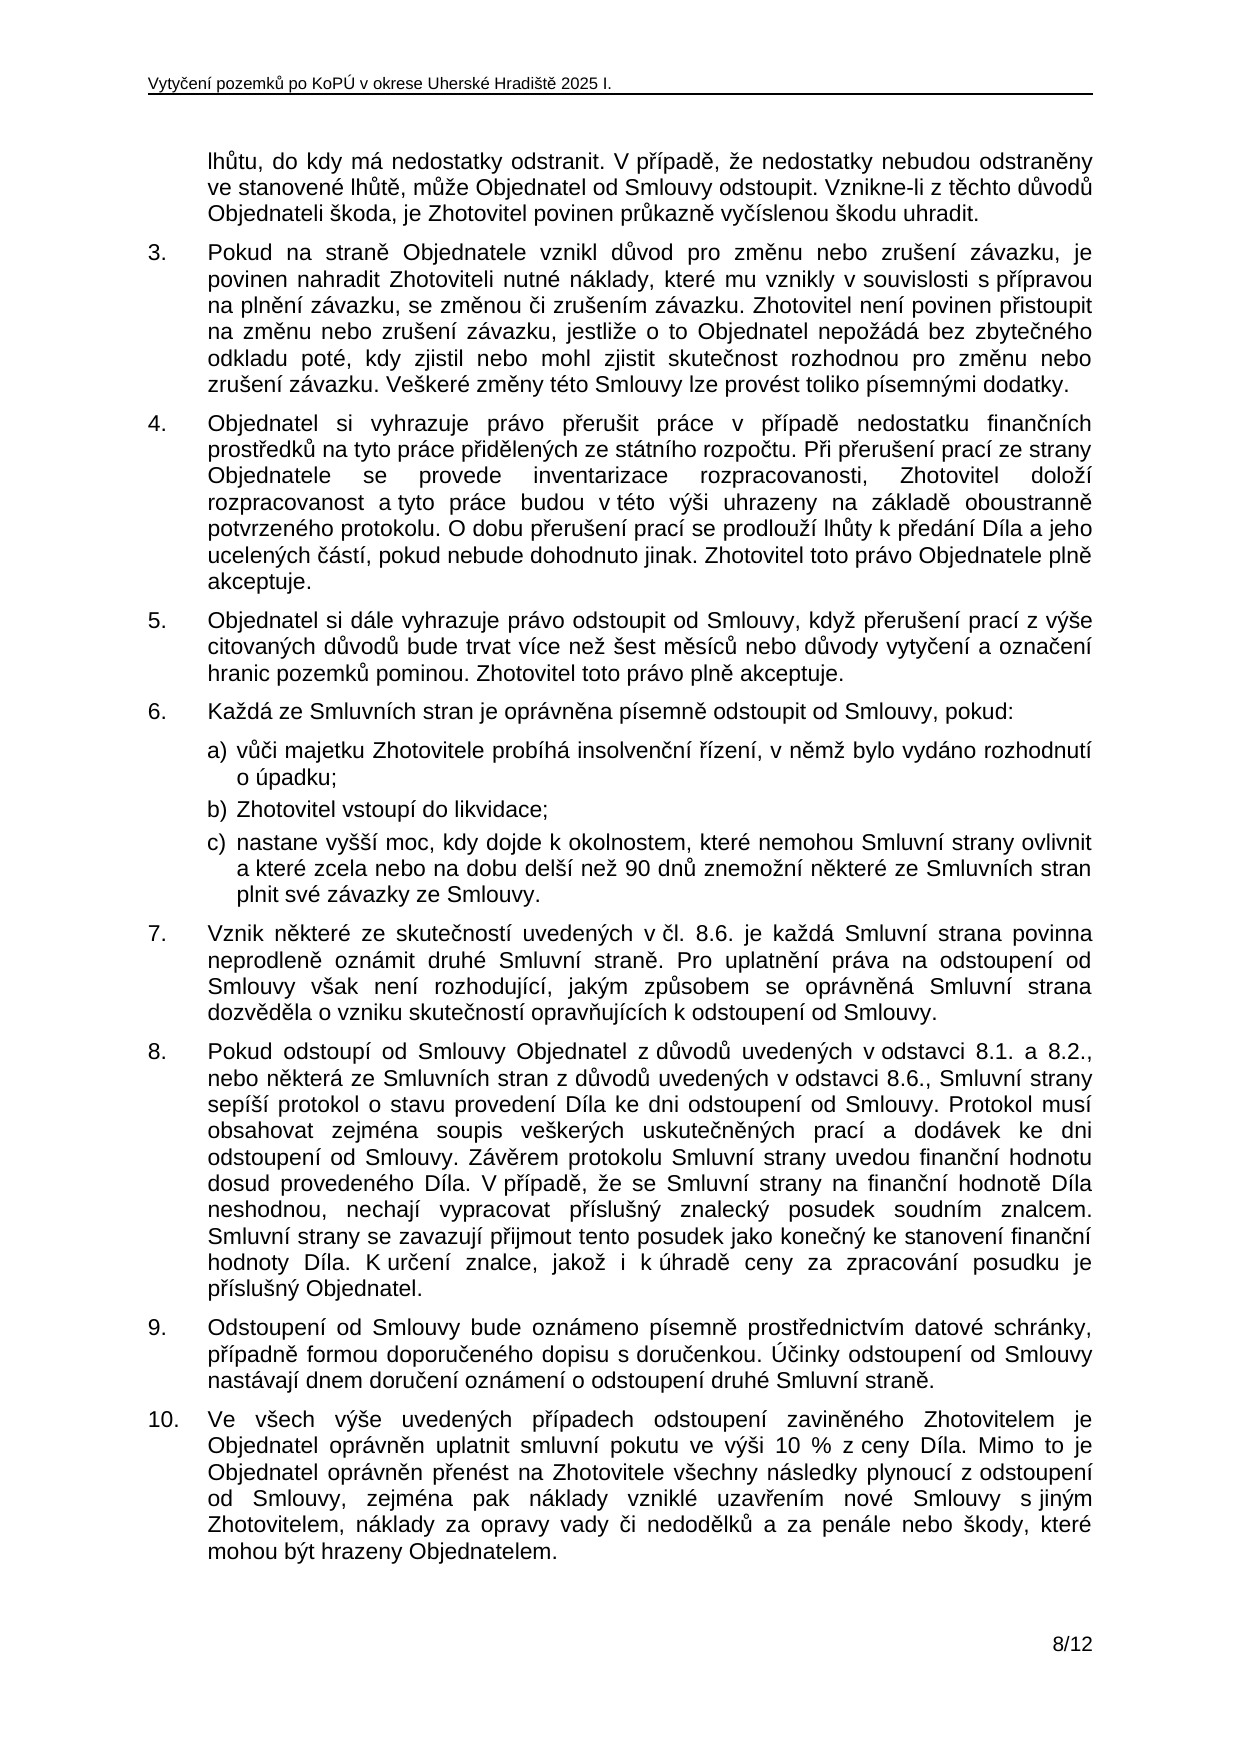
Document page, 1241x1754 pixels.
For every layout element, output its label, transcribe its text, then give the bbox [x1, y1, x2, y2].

list Objednatel si dále vyhrazuje právo odstoupit od Smlouvy, když přerušení prací z výše citovaných důvodů bude trvat více než šest měsíců nebo důvody vytyčení a označení hranic pozemků pominou. Zhotovitel toto právo plně akceptuje. [148, 607, 1093, 686]
list Odstoupení od Smlouvy bude oznámeno písemně prostřednictvím datové schránky, případně formou doporučeného dopisu s doručenkou. Účinky odstoupení od Smlouvy nastávají dnem doručení oznámení o odstoupení druhé Smluvní straně. [148, 1314, 1093, 1393]
list Pokud odstoupí od Smlouvy Objednatel z důvodů uvedených v odstavci 8.1. a 8.2., nebo některá ze Smluvních stran z důvodů uvedených v odstavci 8.6., Smluvní strany sepíší protokol o stavu provedení Díla ke dni odstoupení od Smlouvy. Protokol musí obsahovat zejména soupis veškerých uskutečněných prací a dodávek ke dni odstoupení od Smlouvy. Závěrem protokolu Smluvní strany uvedou finanční hodnotu dosud provedeného Díla. V případě, že se Smluvní strany na finanční hodnotě Díla neshodnou, nechají vypracovat příslušný znalecký posudek soudním znalcem. Smluvní strany se zavazují přijmout tento posudek jako konečný ke stanovení finanční hodnoty Díla. K určení znalce, jakož i k úhradě ceny za zpracování posudku je příslušný Objednatel. [148, 1038, 1093, 1302]
list Každá ze Smluvních stran je oprávněna písemně odstoupit od Smlouvy, pokud: [148, 698, 1093, 725]
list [148, 148, 1093, 227]
list vůči majetku Zhotovitele probíhá insolvenční řízení, v němž bylo vydáno rozhodnutí o úpadku; [207, 737, 1093, 790]
list Vznik některé ze skutečností uvedených v čl. 8.6. je každá Smluvní strana povinna neprodleně oznámit druhé Smluvní straně. Pro uplatnění práva na odstoupení od Smlouvy však není rozhodující, jakým způsobem se oprávněná Smluvní strana dozvěděla o vzniku skutečností opravňujících k odstoupení od Smlouvy. [148, 920, 1093, 1026]
list Pokud na straně Objednatele vznikl důvod pro změnu nebo zrušení závazku, je povinen nahradit Zhotoviteli nutné náklady, které mu vznikly v souvislosti s přípravou na plnění závazku, se změnou či zrušením závazku. Zhotovitel není povinen přistoupit na změnu nebo zrušení závazku, jestliže o to Objednatel nepožádá bez zbytečného odkladu poté, kdy zjistil nebo mohl zjistit skutečnost rozhodnou pro změnu nebo zrušení závazku. Veškeré změny této Smlouvy lze provést toliko písemnými dodatky. [148, 239, 1093, 397]
list Zhotovitel vstoupí do likvidace; [207, 796, 1093, 822]
list Objednatel si vyhrazuje právo přerušit práce v případě nedostatku finančních prostředků na tyto práce přidělených ze státního rozpočtu. Při přerušení prací ze strany Objednatele se provede inventarizace rozpracovanosti, Zhotovitel doloží rozpracovanost a tyto práce budou v této výši uhrazeny na základě oboustranně potvrzeného protokolu. O dobu přerušení prací se prodlouží lhůty k předání Díla a jeho ucelených částí, pokud nebude dohodnuto jinak. Zhotovitel toto právo Objednatele plně akceptuje. [148, 410, 1093, 594]
list Ve všech výše uvedených případech odstoupení zaviněného Zhotovitelem je Objednatel oprávněn uplatnit smluvní pokutu ve výši 10 % z ceny Díla. Mimo to je Objednatel oprávněn přenést na Zhotovitele všechny následky plynoucí z odstoupení od Smlouvy, zejména pak náklady vzniklé uzavřením nové Smlouvy s jiným Zhotovitelem, náklady za opravy vady či nedodělků a za penále nebo škody, které mohou být hrazeny Objednatelem. [148, 1406, 1093, 1564]
list nastane vyšší moc, kdy dojde k okolnostem, které nemohou Smluvní strany ovlivnit a které zcela nebo na dobu delší než 90 dnů znemožní některé ze Smluvních stran plnit své závazky ze Smlouvy. [207, 829, 1093, 908]
